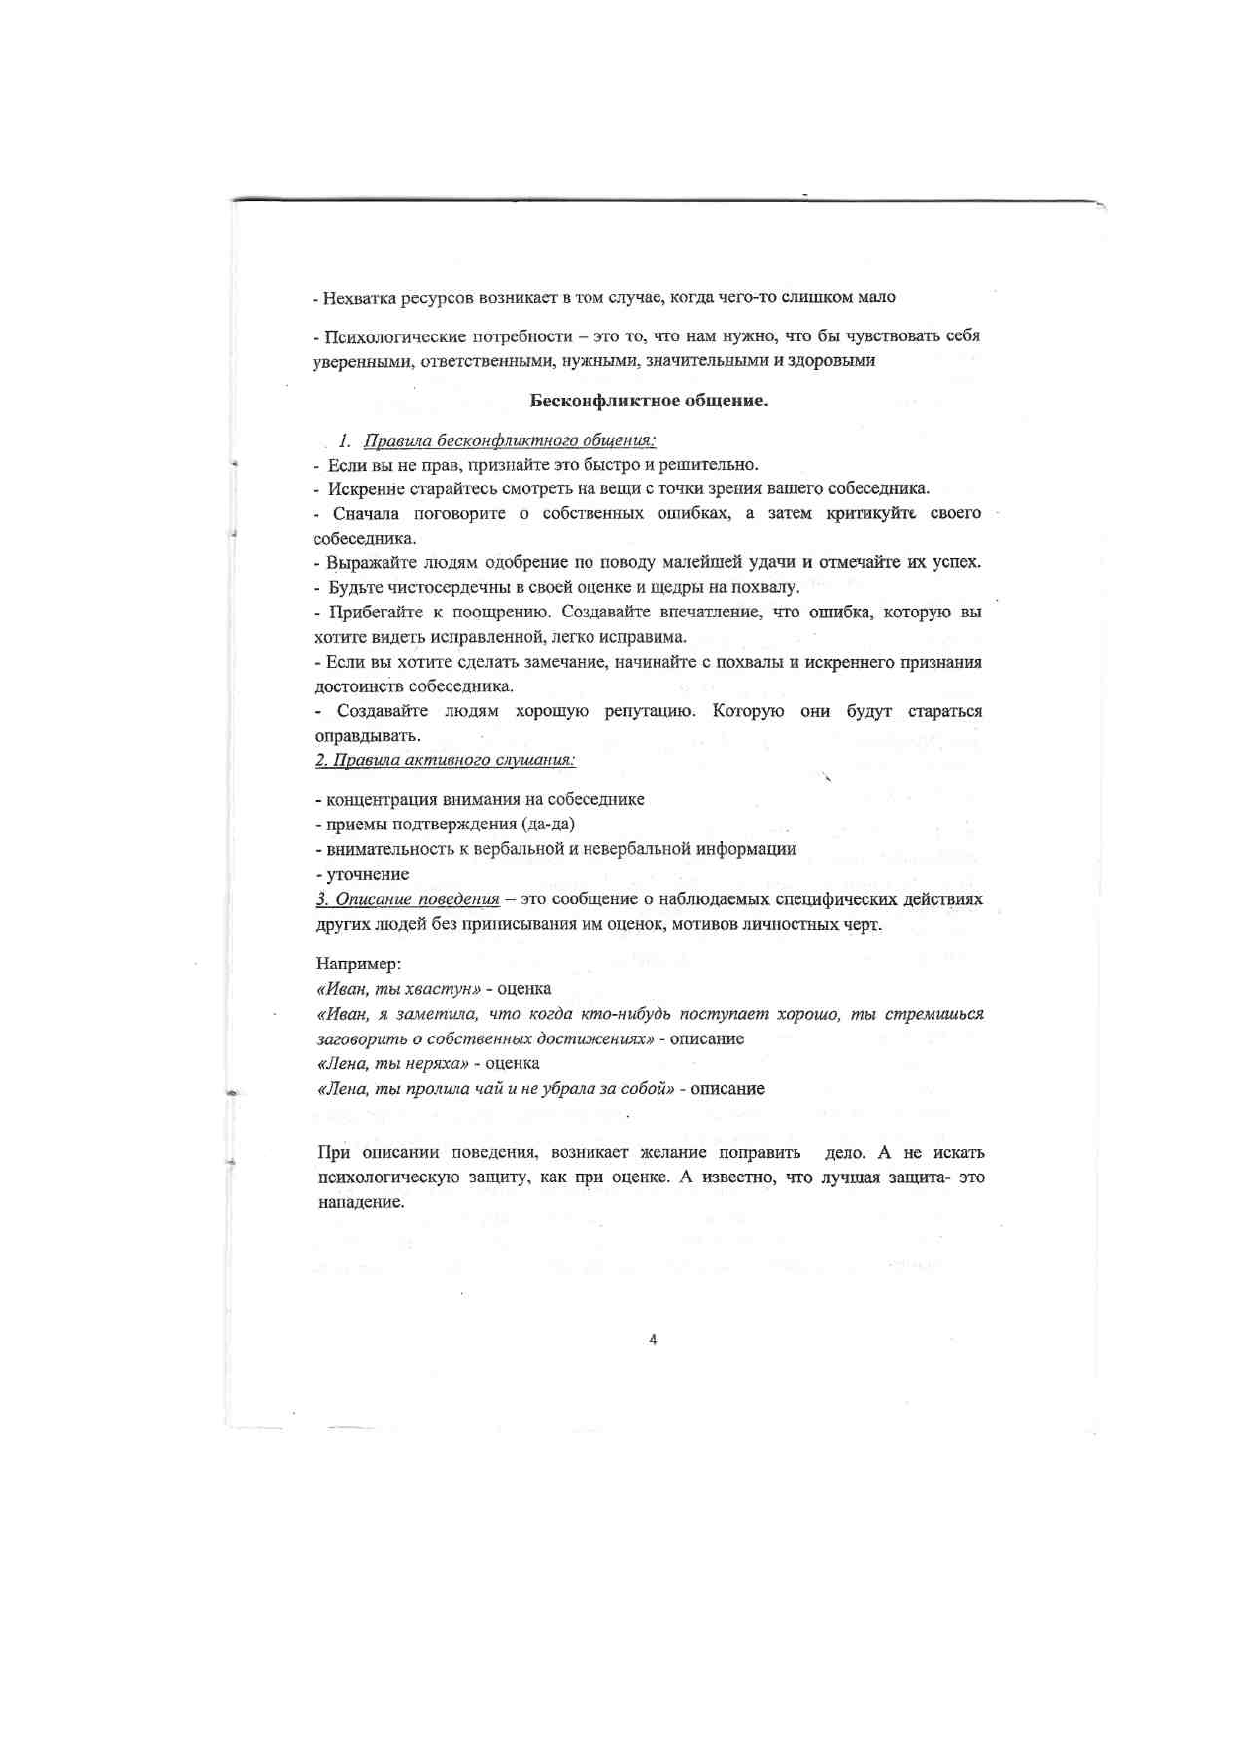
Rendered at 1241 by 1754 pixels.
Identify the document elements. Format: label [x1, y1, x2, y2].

picture [177, 194, 1152, 1459]
